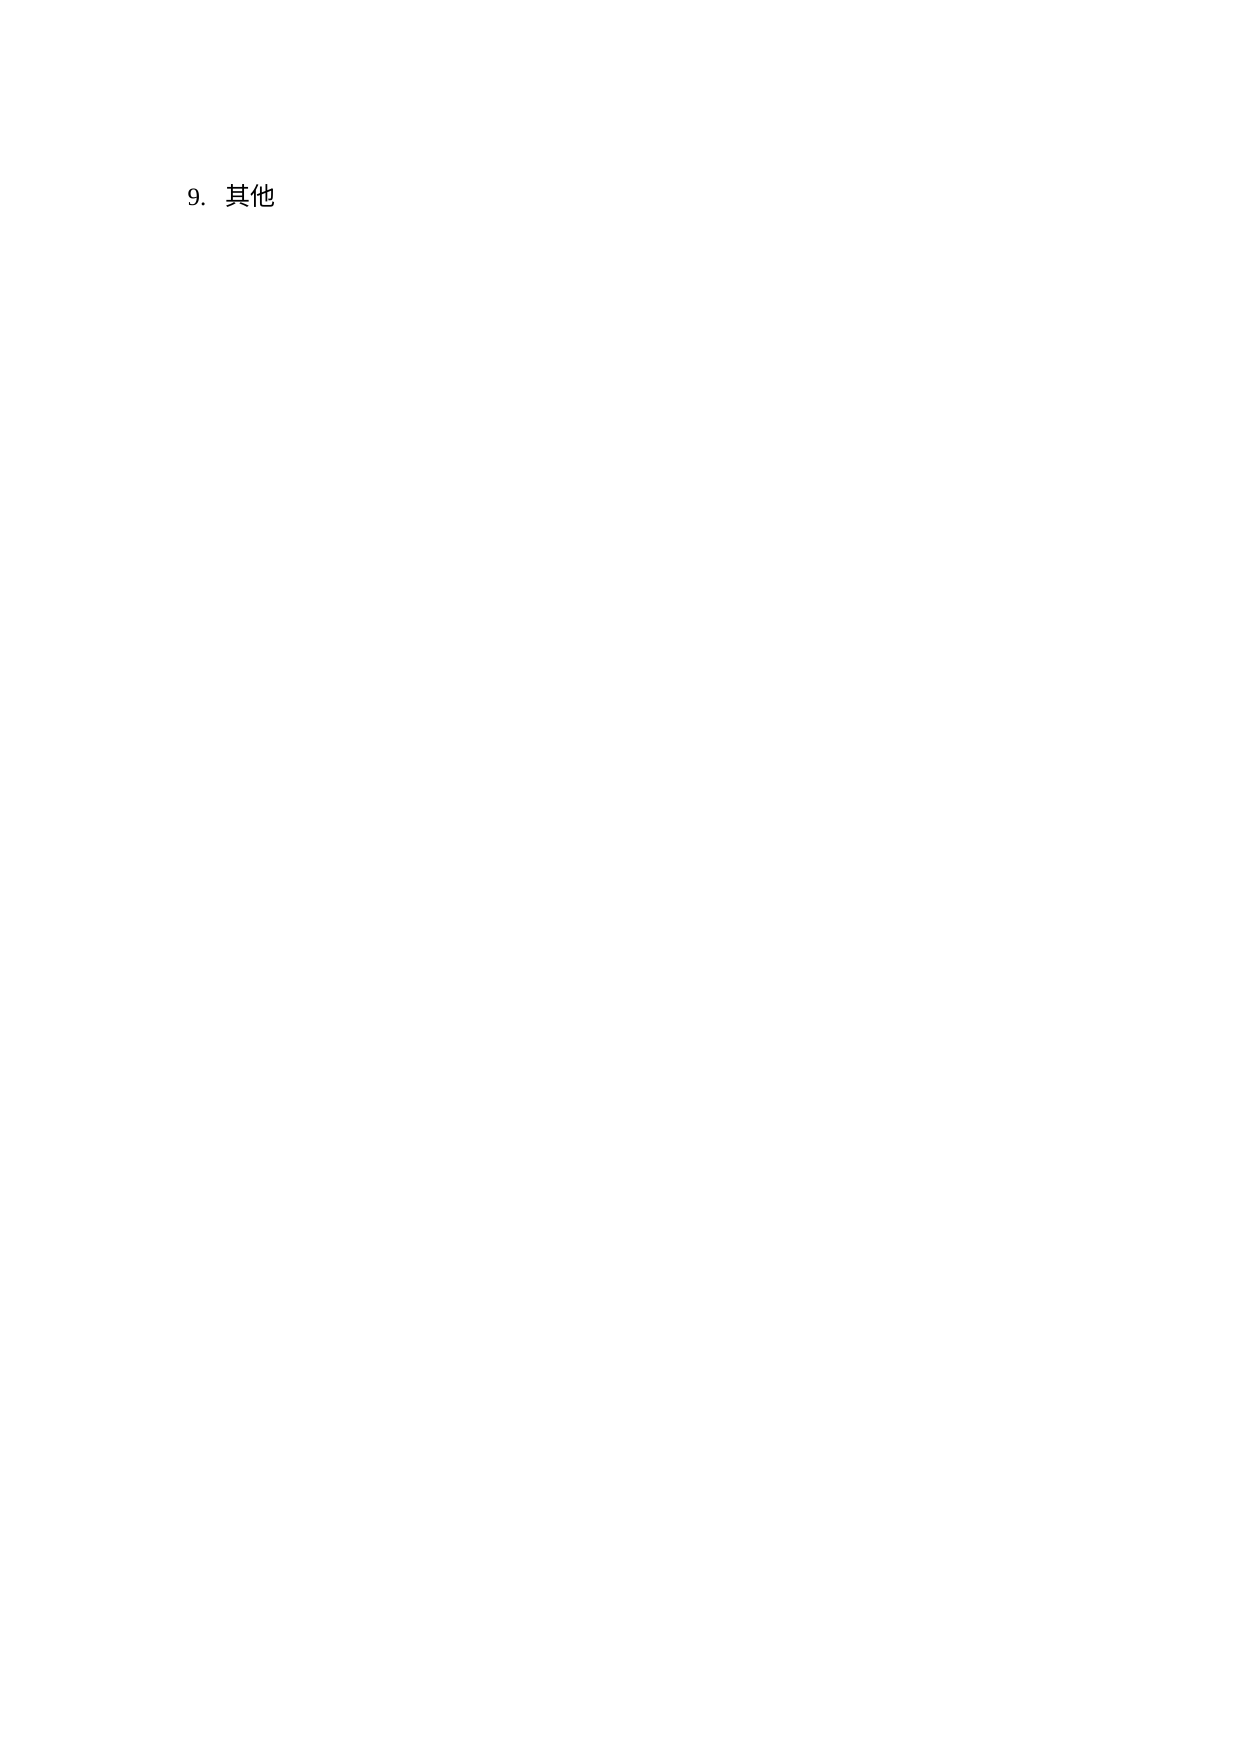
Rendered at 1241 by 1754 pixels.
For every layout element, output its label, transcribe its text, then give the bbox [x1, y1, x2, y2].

list 其他 [187, 162, 1053, 227]
